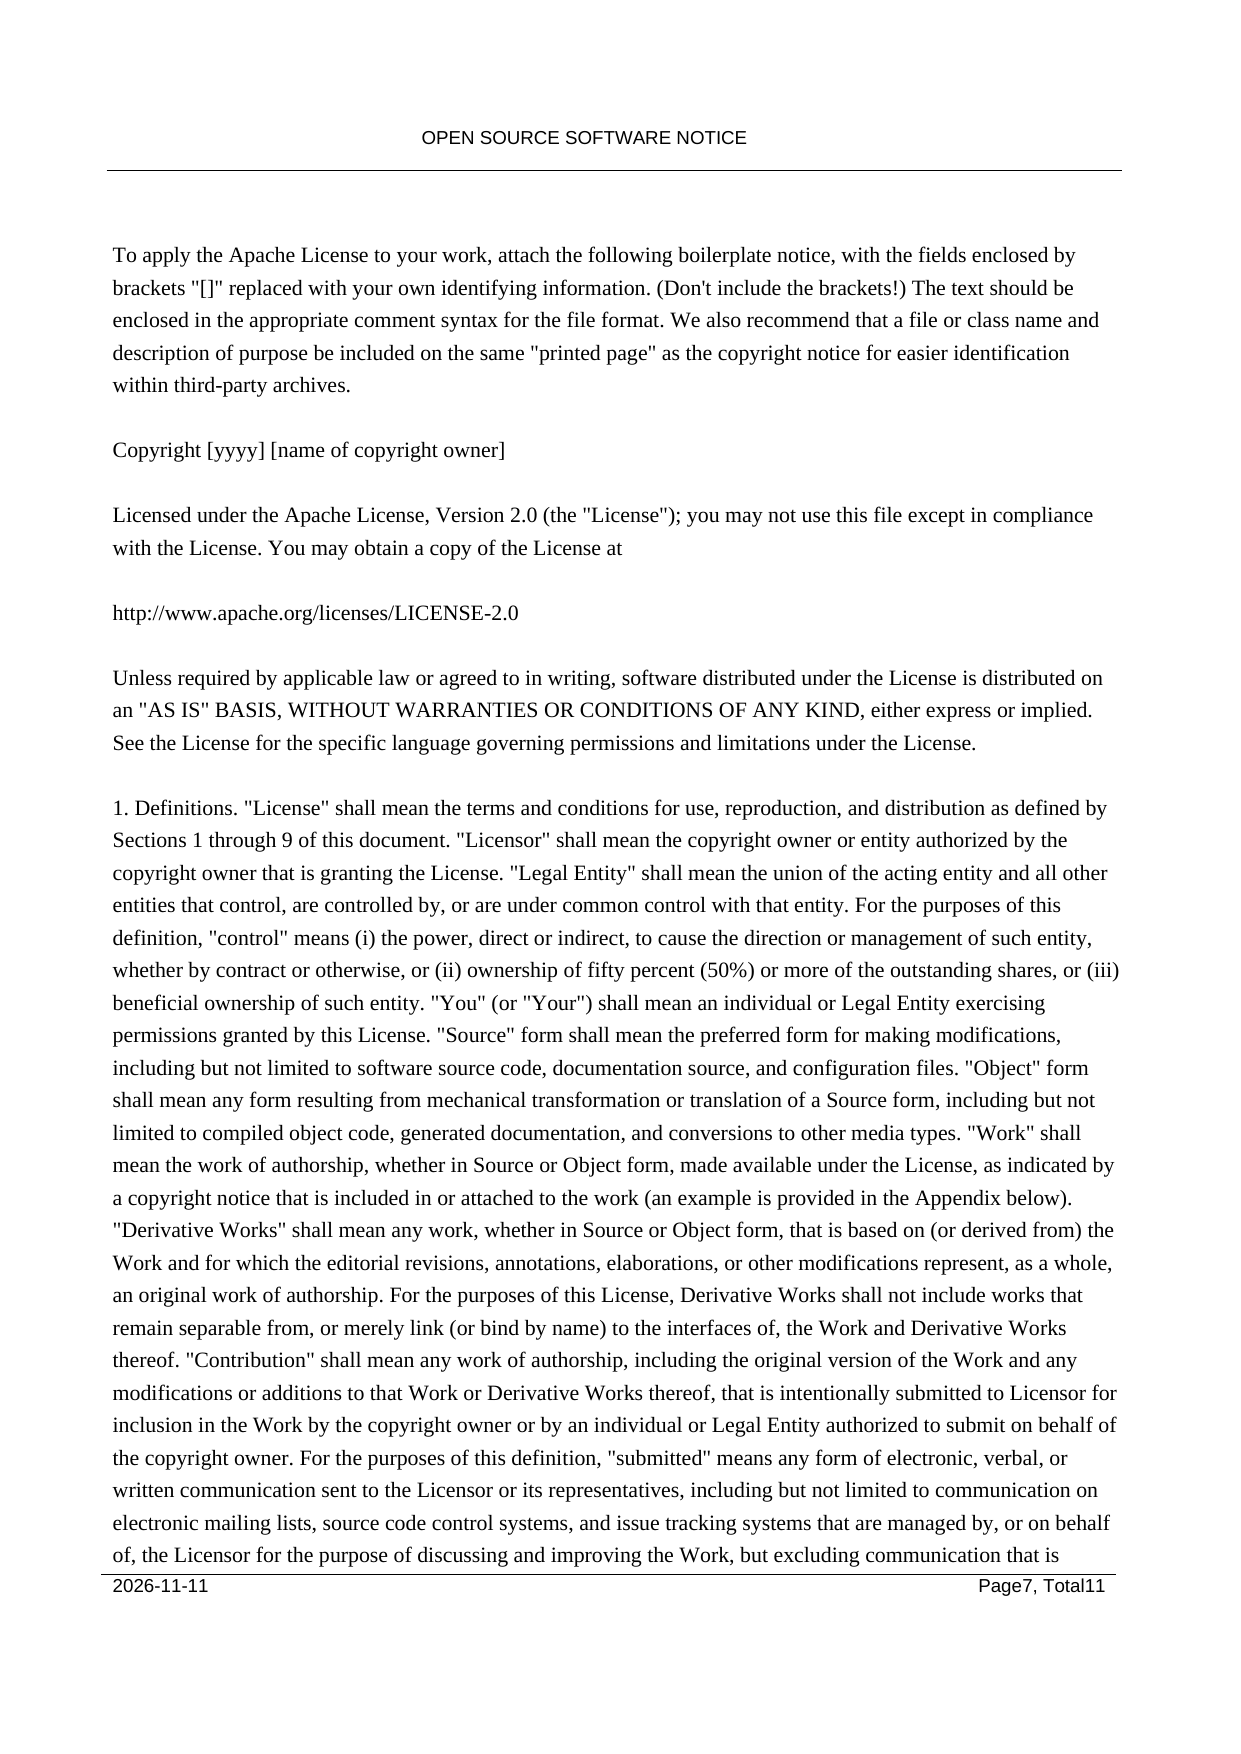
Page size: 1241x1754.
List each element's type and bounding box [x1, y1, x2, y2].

text [112, 206, 1128, 1571]
